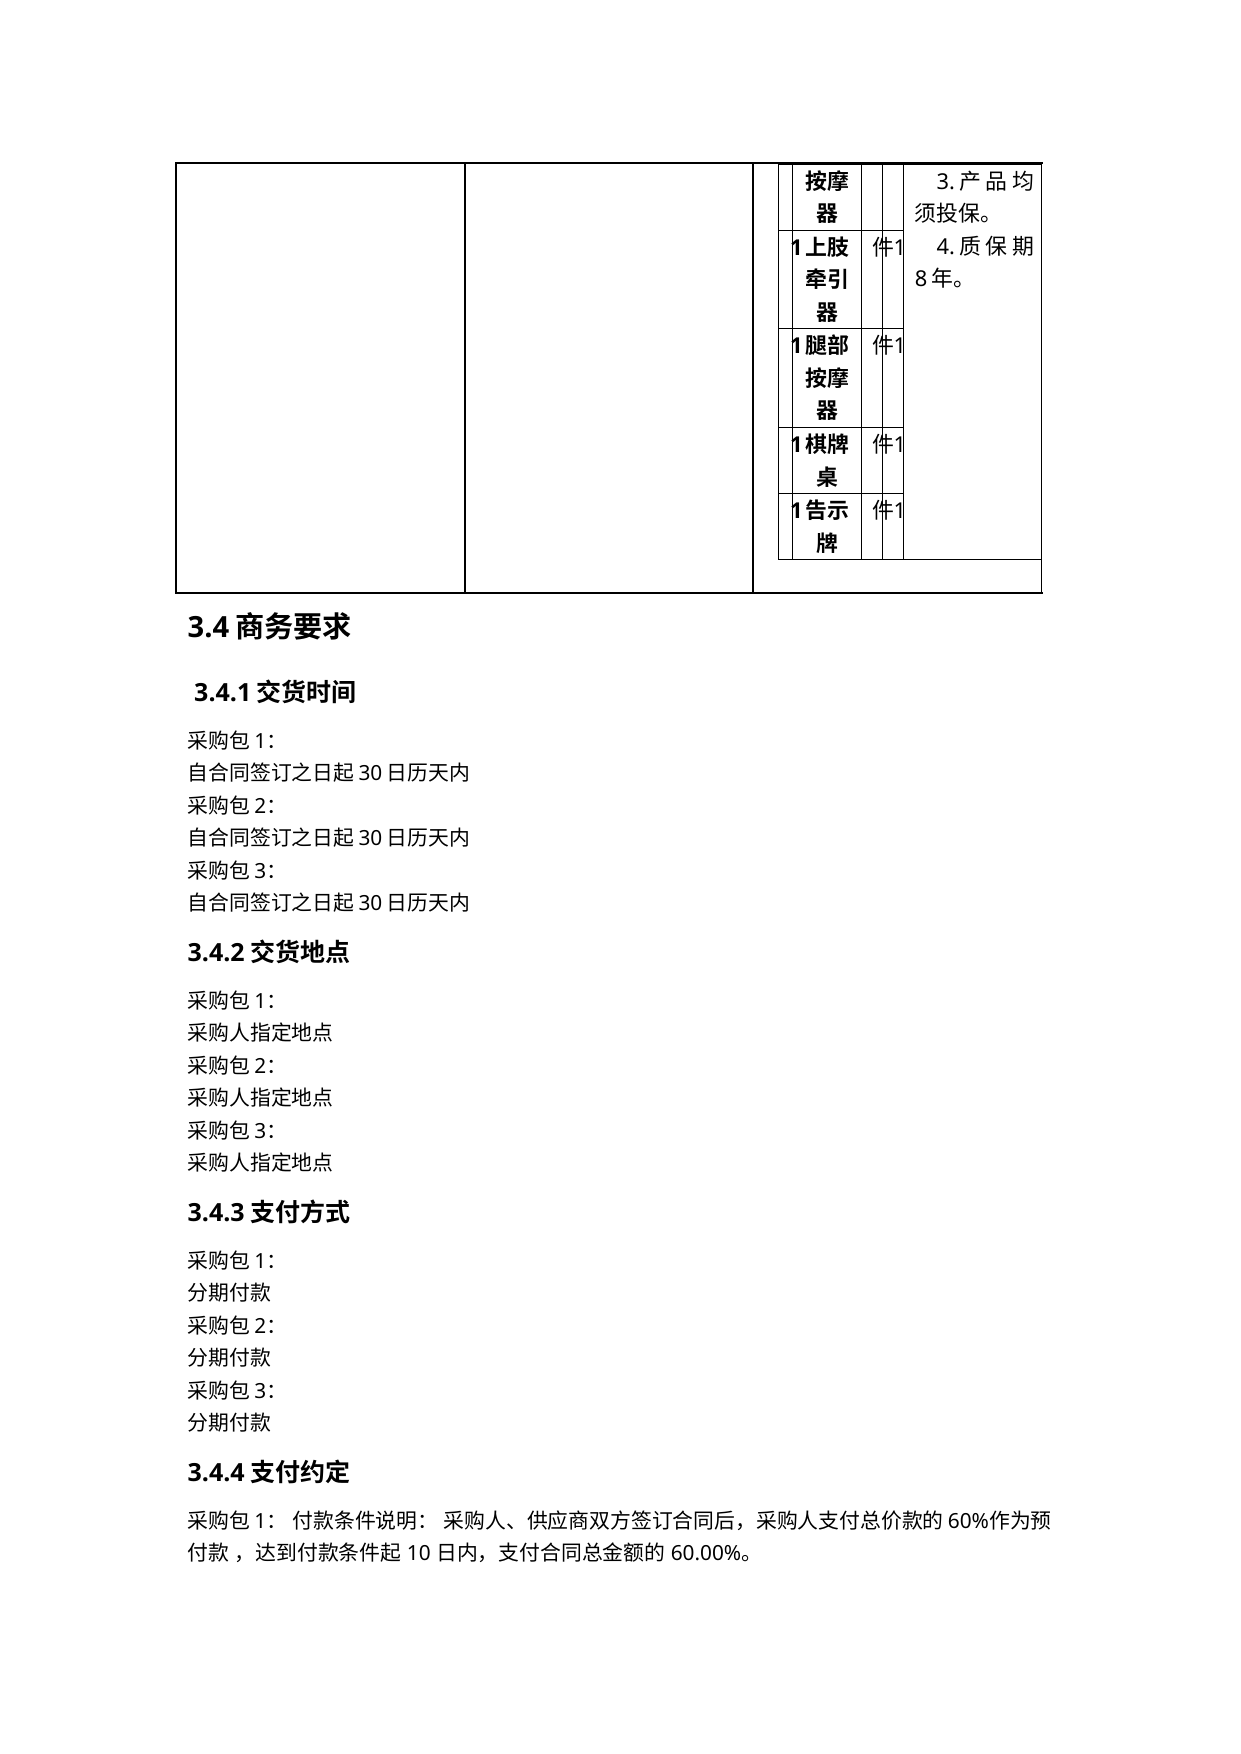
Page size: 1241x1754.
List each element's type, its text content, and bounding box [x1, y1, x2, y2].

text 采购人指定地点 [187, 1081, 1053, 1114]
text 采购包1： 付款条件说明： 采购人、供应商双方签订合同后，采购人支付总价款的60%作为预付款 ，达到付款条件起 10 日内，支付合同总金额的 60.00%。 [187, 1504, 1053, 1569]
text 采购人指定地点 [187, 1146, 1053, 1179]
text 分期付款 [187, 1406, 1053, 1439]
text 分期付款 [187, 1276, 1053, 1309]
text 采购人指定地点 [187, 1016, 1053, 1049]
text 3.4.3支付方式 [187, 1179, 1053, 1244]
text 3.4商务要求 [187, 594, 1053, 659]
text 采购包1： [187, 724, 1053, 756]
text 采购包3： [187, 1114, 1053, 1146]
text 自合同签订之日起30日历天内 [187, 886, 1053, 919]
text 3.4.4支付约定 [187, 1439, 1053, 1504]
text 采购包2： [187, 789, 1053, 821]
text 采购包3： [187, 854, 1053, 886]
text 分期付款 [187, 1341, 1053, 1374]
text 自合同签订之日起30日历天内 [187, 821, 1053, 854]
table_cell 合同包3： C类型：健身设备及器材采购 [754, 164, 1041, 592]
text 3.4.1交货时间 [187, 659, 1053, 724]
text 采购包2： [187, 1309, 1053, 1341]
text 采购包2： [187, 1049, 1053, 1081]
text 3.4.2交货地点 [187, 919, 1053, 984]
text 自合同签订之日起30日历天内 [187, 756, 1053, 789]
text 采购包1： [187, 984, 1053, 1016]
text 采购包1： [187, 1244, 1053, 1276]
table_cell [466, 164, 752, 592]
text 采购包3： [187, 1374, 1053, 1406]
table_cell 1 [177, 164, 464, 592]
